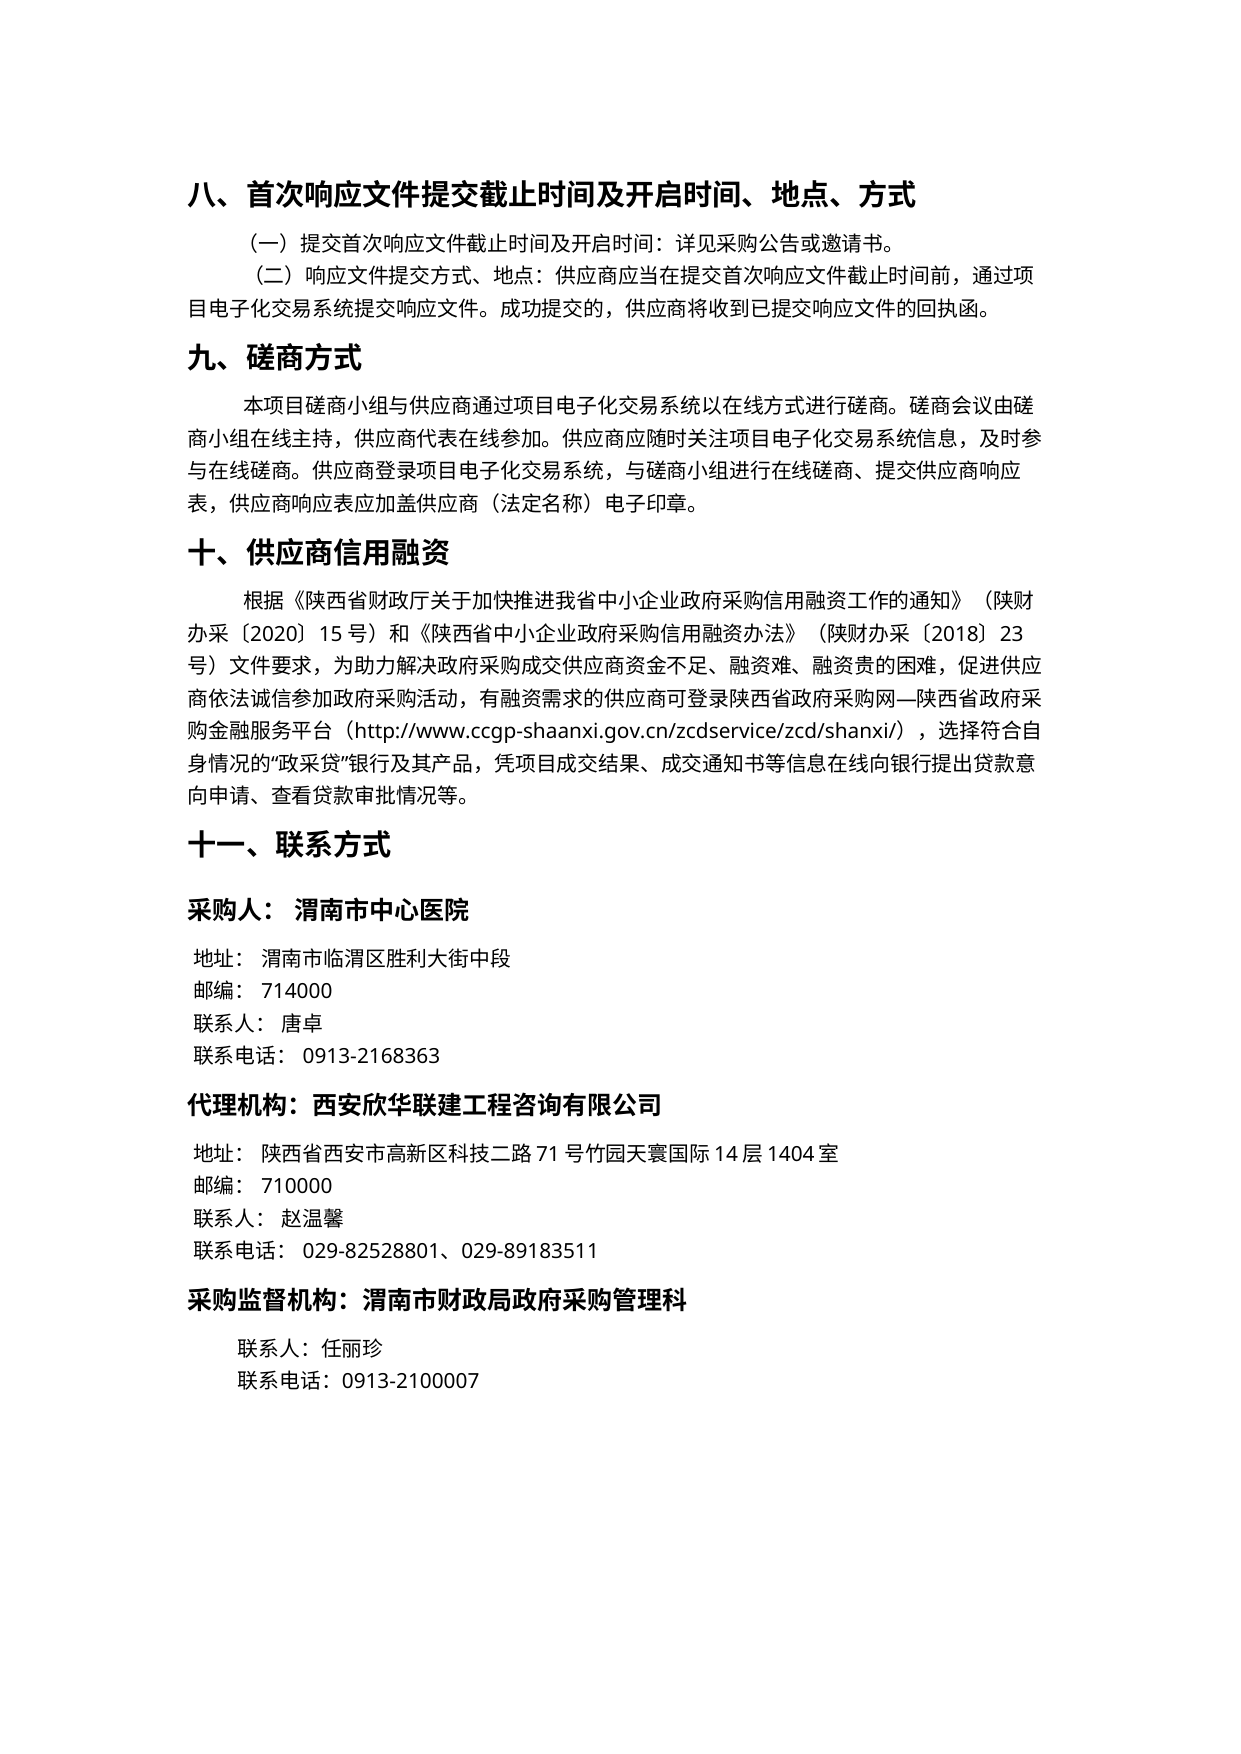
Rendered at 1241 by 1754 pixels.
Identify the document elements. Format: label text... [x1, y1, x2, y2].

text 地址： 渭南市临渭区胜利大街中段 [187, 942, 1053, 974]
text 十一、联系方式 [187, 812, 1053, 877]
text 联系电话： 029-82528801、029-89183511 [187, 1234, 1053, 1267]
text 地址： 陕西省西安市高新区科技二路71号竹园天寰国际14层1404室 [187, 1137, 1053, 1169]
text 邮编： 714000 [187, 974, 1053, 1007]
text 本项目磋商小组与供应商通过项目电子化交易系统以在线方式进行磋商。磋商会议由磋商小组在线主持，供应商代表在线参加。供应商应随时关注项目电子化交易系统信息，及时参与在线磋商。供应商登录项目电子化交易系统，与磋商小组进行在线磋商、提交供应商响应表，供应商响应表应加盖供应商（法定名称）电子印章。 [187, 389, 1053, 519]
text 根据《陕西省财政厅关于加快推进我省中小企业政府采购信用融资工作的通知》（陕财办采〔2020〕15 号）和《陕西省中小企业政府采购信用融资办法》（陕财办采〔2018〕23 号）文件要求，为助力解决政府采购成交供应商资金不足、融资难、融资贵的困难，促进供应商依法诚信参加政府采购活动，有融资需求的供应商可登录陕西省政府采购网—陕西省政府采购金融服务平台（http://www.ccgp-shaanxi.gov.cn/zcdservice/zcd/shanxi/），选择符合自身情况的“政采贷”银行及其产品，凭项目成交结果、成交通知书等信息在线向银行提出贷款意向申请、查看贷款审批情况等。 [187, 584, 1053, 812]
text 联系电话： 0913-2168363 [187, 1039, 1053, 1072]
text 联系人： 赵温馨 [187, 1202, 1053, 1234]
text 八、首次响应文件提交截止时间及开启时间、地点、方式 [187, 162, 1053, 227]
text 联系人： 唐卓 [187, 1007, 1053, 1039]
text 代理机构：西安欣华联建工程咨询有限公司 [187, 1072, 1053, 1137]
text （一）提交首次响应文件截止时间及开启时间：详见采购公告或邀请书。 [187, 227, 1053, 259]
text （二）响应文件提交方式、地点：供应商应当在提交首次响应文件截止时间前，通过项目电子化交易系统提交响应文件。成功提交的，供应商将收到已提交响应文件的回执函。 [187, 259, 1053, 324]
text 采购人： 渭南市中心医院 [187, 877, 1053, 942]
text 邮编： 710000 [187, 1169, 1053, 1202]
text 九、磋商方式 [187, 324, 1053, 389]
text 联系人：任丽珍 [187, 1332, 1053, 1364]
text 十、供应商信用融资 [187, 519, 1053, 584]
text 采购监督机构：渭南市财政局政府采购管理科 [187, 1267, 1053, 1332]
text 联系电话：0913-2100007 [187, 1364, 1053, 1397]
